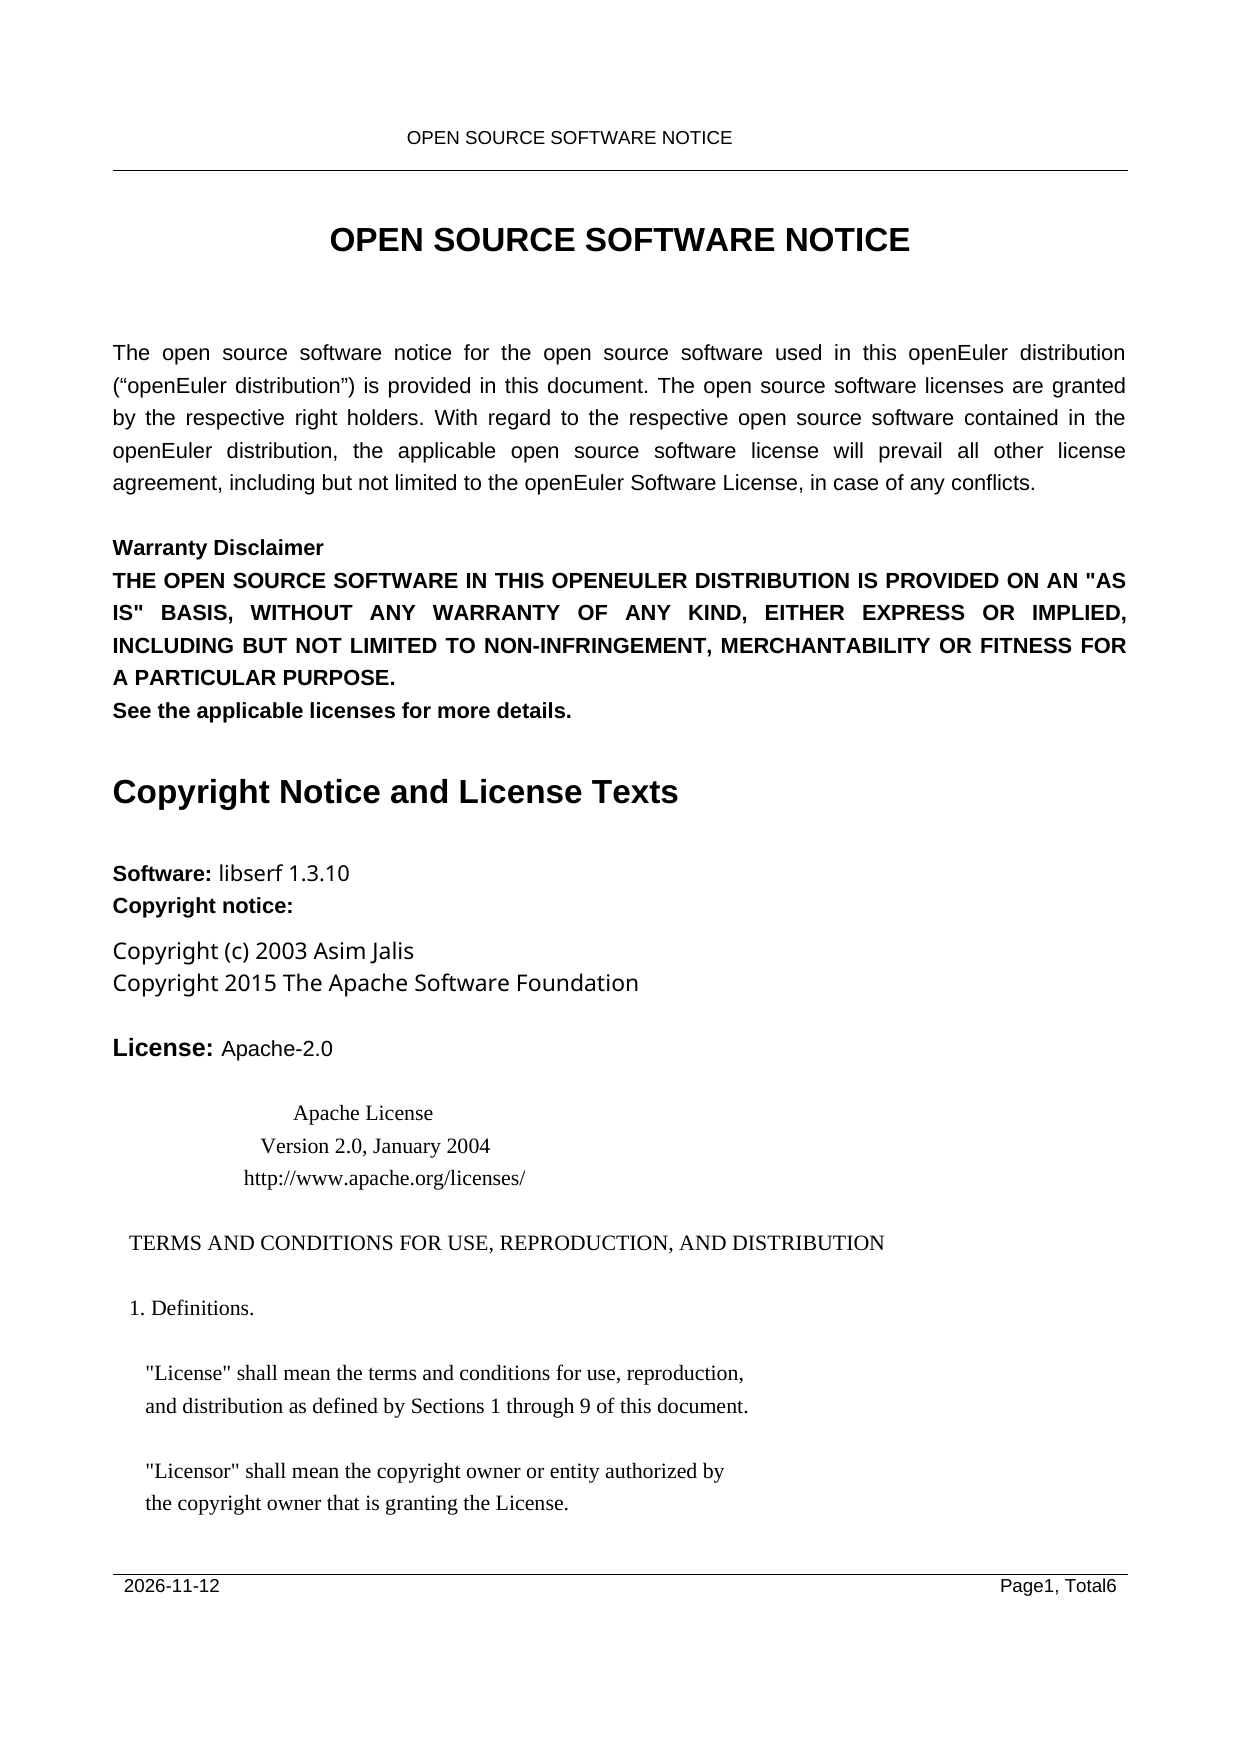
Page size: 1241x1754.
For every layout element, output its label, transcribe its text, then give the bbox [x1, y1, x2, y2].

text Warranty Disclaimer [112, 531, 1128, 564]
text THE OPEN SOURCE SOFTWARE IN THIS OPENEULER DISTRIBUTION IS PROVIDED ON AN "AS IS" BASIS, WITHOUT ANY WARRANTY OF ANY KIND, EITHER EXPRESS OR IMPLIED, INCLUDING BUT NOT LIMITED TO NON-INFRINGEMENT, MERCHANTABILITY OR FITNESS FOR A PARTICULAR PURPOSE. See the applicable licenses for more details. [112, 564, 1128, 726]
text Copyright notice: [112, 889, 1128, 921]
text License: Apache-2.0 [112, 1031, 1128, 1064]
text Copyright Notice and License Texts [112, 759, 1128, 824]
text Copyright (c) 2003 Asim Jalis Copyright 2015 The Apache Software Foundation [112, 934, 1128, 1031]
text The open source software notice for the open source software used in this openEuler distribution (“openEuler distribution”) is provided in this document. The open source software licenses are granted by the respective right holders. With regard to the respective open source software contained in the openEuler distribution, the applicable open source software license will prevail all other license agreement, including but not limited to the openEuler Software License, in case of any conflicts. [112, 336, 1128, 499]
title Software: libserf 1.3.10 [112, 856, 1128, 889]
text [112, 1064, 1128, 1519]
text OPEN SOURCE SOFTWARE NOTICE [112, 206, 1128, 271]
